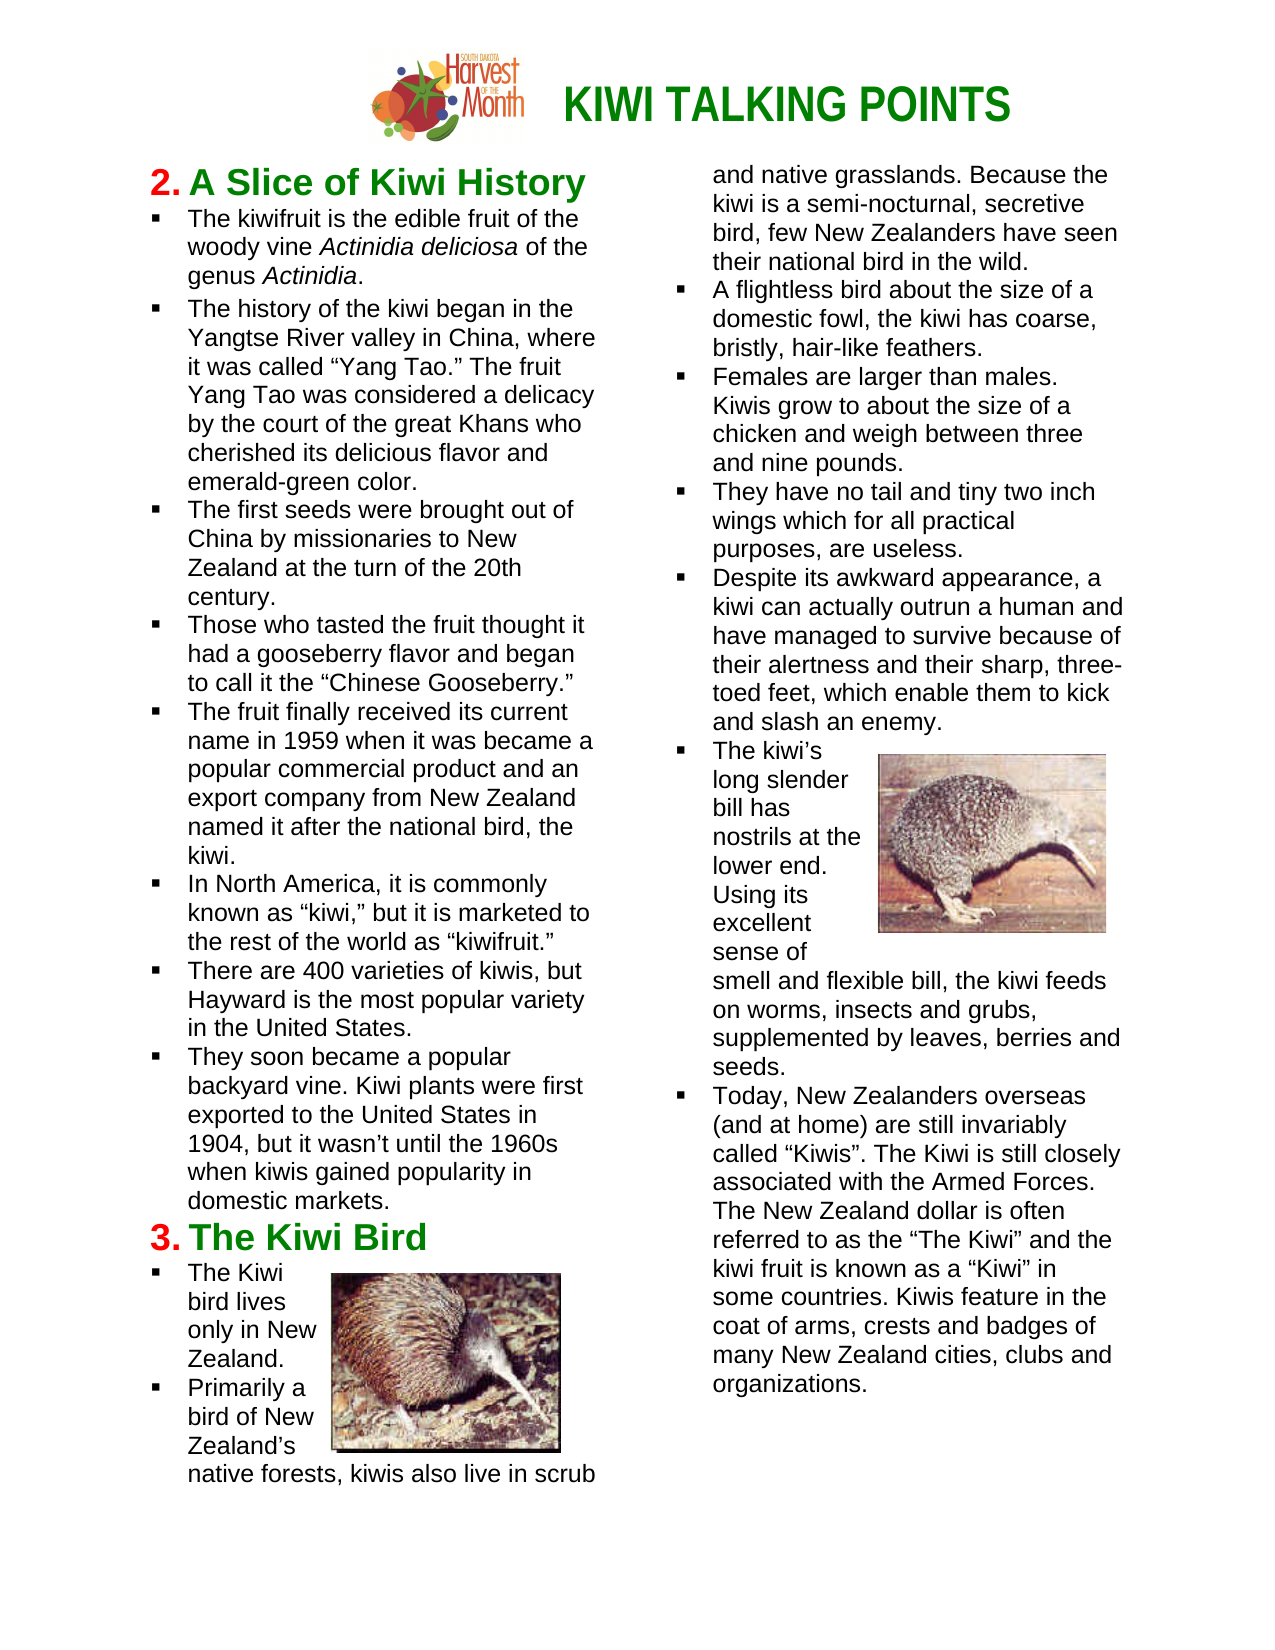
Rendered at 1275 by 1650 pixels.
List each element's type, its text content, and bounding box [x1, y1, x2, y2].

list Today, New Zealanders overseas (and at home) are still invariably called “Kiwis”. The Kiwi is still closely associated with the Armed Forces. The New Zealand dollar is often referred to as the “The Kiwi” and the kiwi fruit is known as a “Kiwi” in some countries. Kiwis feature in the coat of arms, crests and badges of many New Zealand cities, clubs and organizations. [675, 1081, 1125, 1397]
list The Kiwi bird lives only in New Zealand. [150, 1258, 600, 1373]
list The kiwifruit is the edible fruit of the woody vine Actinidia deliciosa of the genus Actinidia. [150, 203, 600, 290]
list The history of the kiwi began in the Yangtse River valley in China, where it was called “Yang Tao.” The fruit Yang Tao was considered a delicacy by the court of the great Khans who cherished its delicious flavor and emerald-green color. [150, 294, 600, 495]
list Primarily a bird of New Zealand’s native forests, kiwis also live in scrub and native grasslands. Because the kiwi is a semi-nocturnal, secretive bird, few New Zealanders have seen their national bird in the wild. [150, 1373, 600, 1488]
list The first seeds were brought out of China by missionaries to New Zealand at the turn of the 20th century. [150, 495, 600, 611]
text 2. A Slice of Kiwi History [150, 160, 600, 203]
list Females are larger than males. Kiwis grow to about the size of a chicken and weigh between three and nine pounds. [675, 362, 1125, 477]
picture [368, 46, 525, 144]
list They soon became a popular backyard vine. Kiwi plants were first exported to the United States in 1904, but it wasn’t until the 1960s when kiwis gained popularity in domestic markets. [150, 1042, 600, 1215]
list In North America, it is commonly known as “kiwi,” but it is marketed to the rest of the world as “kiwifruit.” [150, 869, 600, 956]
list A flightless bird about the size of a domestic fowl, the kiwi has coarse, bristly, hair-like feathers. [675, 275, 1125, 362]
picture [877, 754, 1107, 933]
list Those who tasted the fruit thought it had a gooseberry flavor and began to call it the “Chinese Gooseberry.” [150, 611, 600, 697]
list The fruit finally received its current name in 1959 when it was became a popular commercial product and an export company from New Zealand named it after the national bird, the kiwi. [150, 697, 600, 869]
list They have no tail and tiny two inch wings which for all practical purposes, are useless. [675, 477, 1125, 563]
text 3. The Kiwi Bird [150, 1215, 600, 1258]
list Despite its awkward appearance, a kiwi can actually outrun a human and have managed to survive because of their alertness and their sharp, three-toed feet, which enable them to kick and slash an enemy. [675, 563, 1125, 736]
picture [330, 1273, 561, 1453]
list There are 400 varieties of kiwis, but Hayward is the most popular variety in the United States. [150, 956, 600, 1042]
list Primarily a bird of New Zealand’s native forests, kiwis also live in scrub and native grasslands. Because the kiwi is a semi-nocturnal, secretive bird, few New Zealanders have seen their national bird in the wild. [675, 160, 1125, 275]
